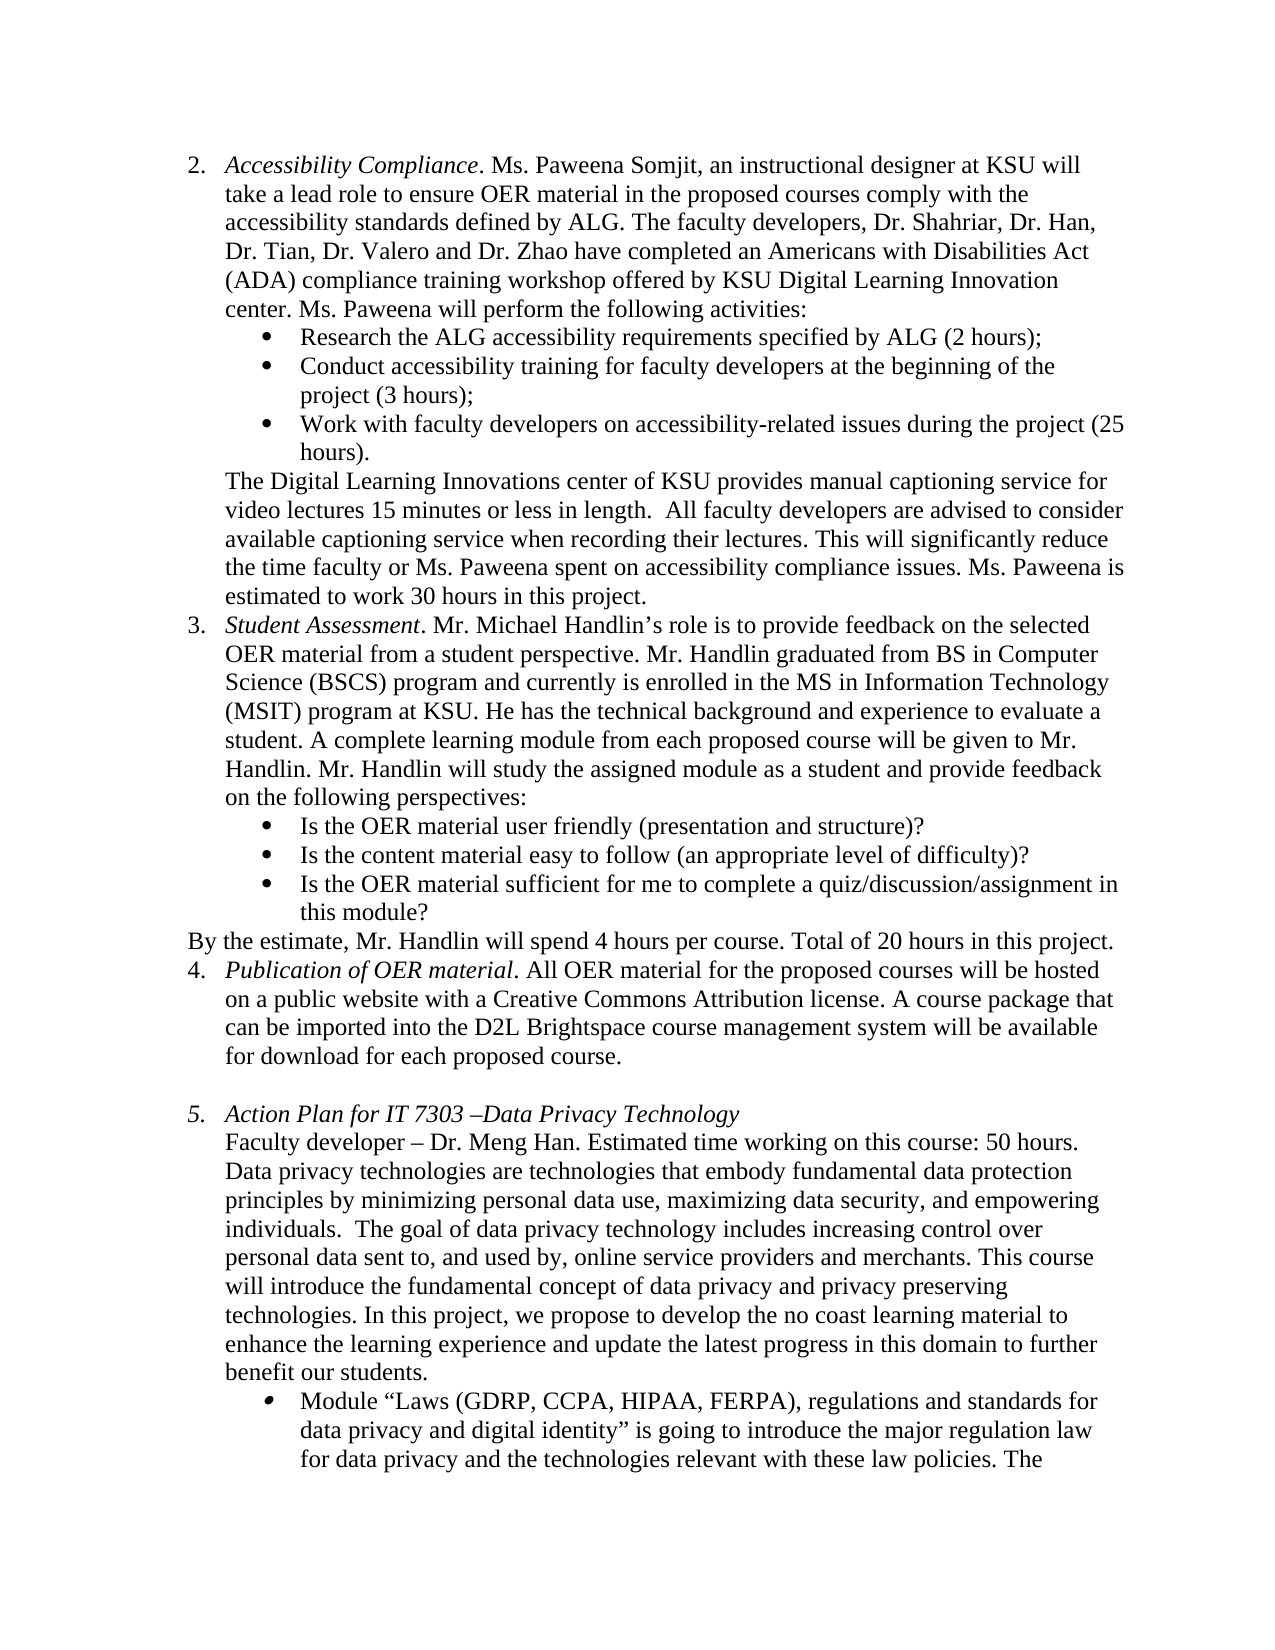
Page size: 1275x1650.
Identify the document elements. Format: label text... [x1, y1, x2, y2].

list Work with faculty developers on accessibility-related issues during the project (25 hours). [262, 409, 1125, 466]
list Is the content material easy to follow (an appropriate level of difficulty)? [262, 840, 1125, 869]
text By the estimate, Mr. Handlin will spend 4 hours per course. Total of 20 hours in this project. [150, 926, 1125, 955]
list Publication of OER material. All OER material for the proposed courses will be hosted on a public website with a Creative Commons Attribution license. A course package that can be imported into the D2L Brightspace course management system will be available for download for each proposed course. [187, 955, 1125, 1070]
list Action Plan for IT 7303 –Data Privacy Technology [187, 1099, 1125, 1127]
list Is the OER material sufficient for me to complete a quiz/discussion/assignment in this module? [262, 869, 1125, 926]
text Data privacy technologies are technologies that embody fundamental data protection principles by minimizing personal data use, maximizing data security, and empowering individuals. The goal of data privacy technology includes increasing control over personal data sent to, and used by, online service providers and merchants. This course will introduce the fundamental concept of data privacy and privacy preserving technologies. In this project, we propose to develop the no coast learning material to enhance the learning experience and update the latest progress in this domain to further benefit our students. [225, 1156, 1125, 1386]
text Faculty developer – Dr. Meng Han. Estimated time working on this course: 50 hours. [225, 1127, 1125, 1156]
list Is the OER material user friendly (presentation and structure)? [262, 811, 1125, 840]
list Student Assessment. Mr. Michael Handlin’s role is to provide feedback on the selected OER material from a student perspective. Mr. Handlin graduated from BS in Computer Science (BSCS) program and currently is enrolled in the MS in Information Technology (MSIT) program at KSU. He has the technical background and experience to evaluate a student. A complete learning module from each proposed course will be given to Mr. Handlin. Mr. Handlin will study the assigned module as a student and provide feedback on the following perspectives: [187, 610, 1125, 811]
text The Digital Learning Innovations center of KSU provides manual captioning service for video lectures 15 minutes or less in length. All faculty developers are advised to consider available captioning service when recording their lectures. This will significantly reduce the time faculty or Ms. Paweena spent on accessibility compliance issues. Ms. Paweena is estimated to work 30 hours in this project. [225, 466, 1125, 610]
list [262, 1386, 1125, 1472]
list Research the ALG accessibility requirements specified by ALG (2 hours); [262, 322, 1125, 351]
list Conduct accessibility training for faculty developers at the beginning of the project (3 hours); [262, 351, 1125, 409]
list Accessibility Compliance. Ms. Paweena Somjit, an instructional designer at KSU will take a lead role to ensure OER material in the proposed courses comply with the accessibility standards defined by ALG. The faculty developers, Dr. Shahriar, Dr. Han, Dr. Tian, Dr. Valero and Dr. Zhao have completed an Americans with Disabilities Act (ADA) compliance training workshop offered by KSU Digital Learning Innovation center. Ms. Paweena will perform the following activities: [187, 150, 1125, 322]
